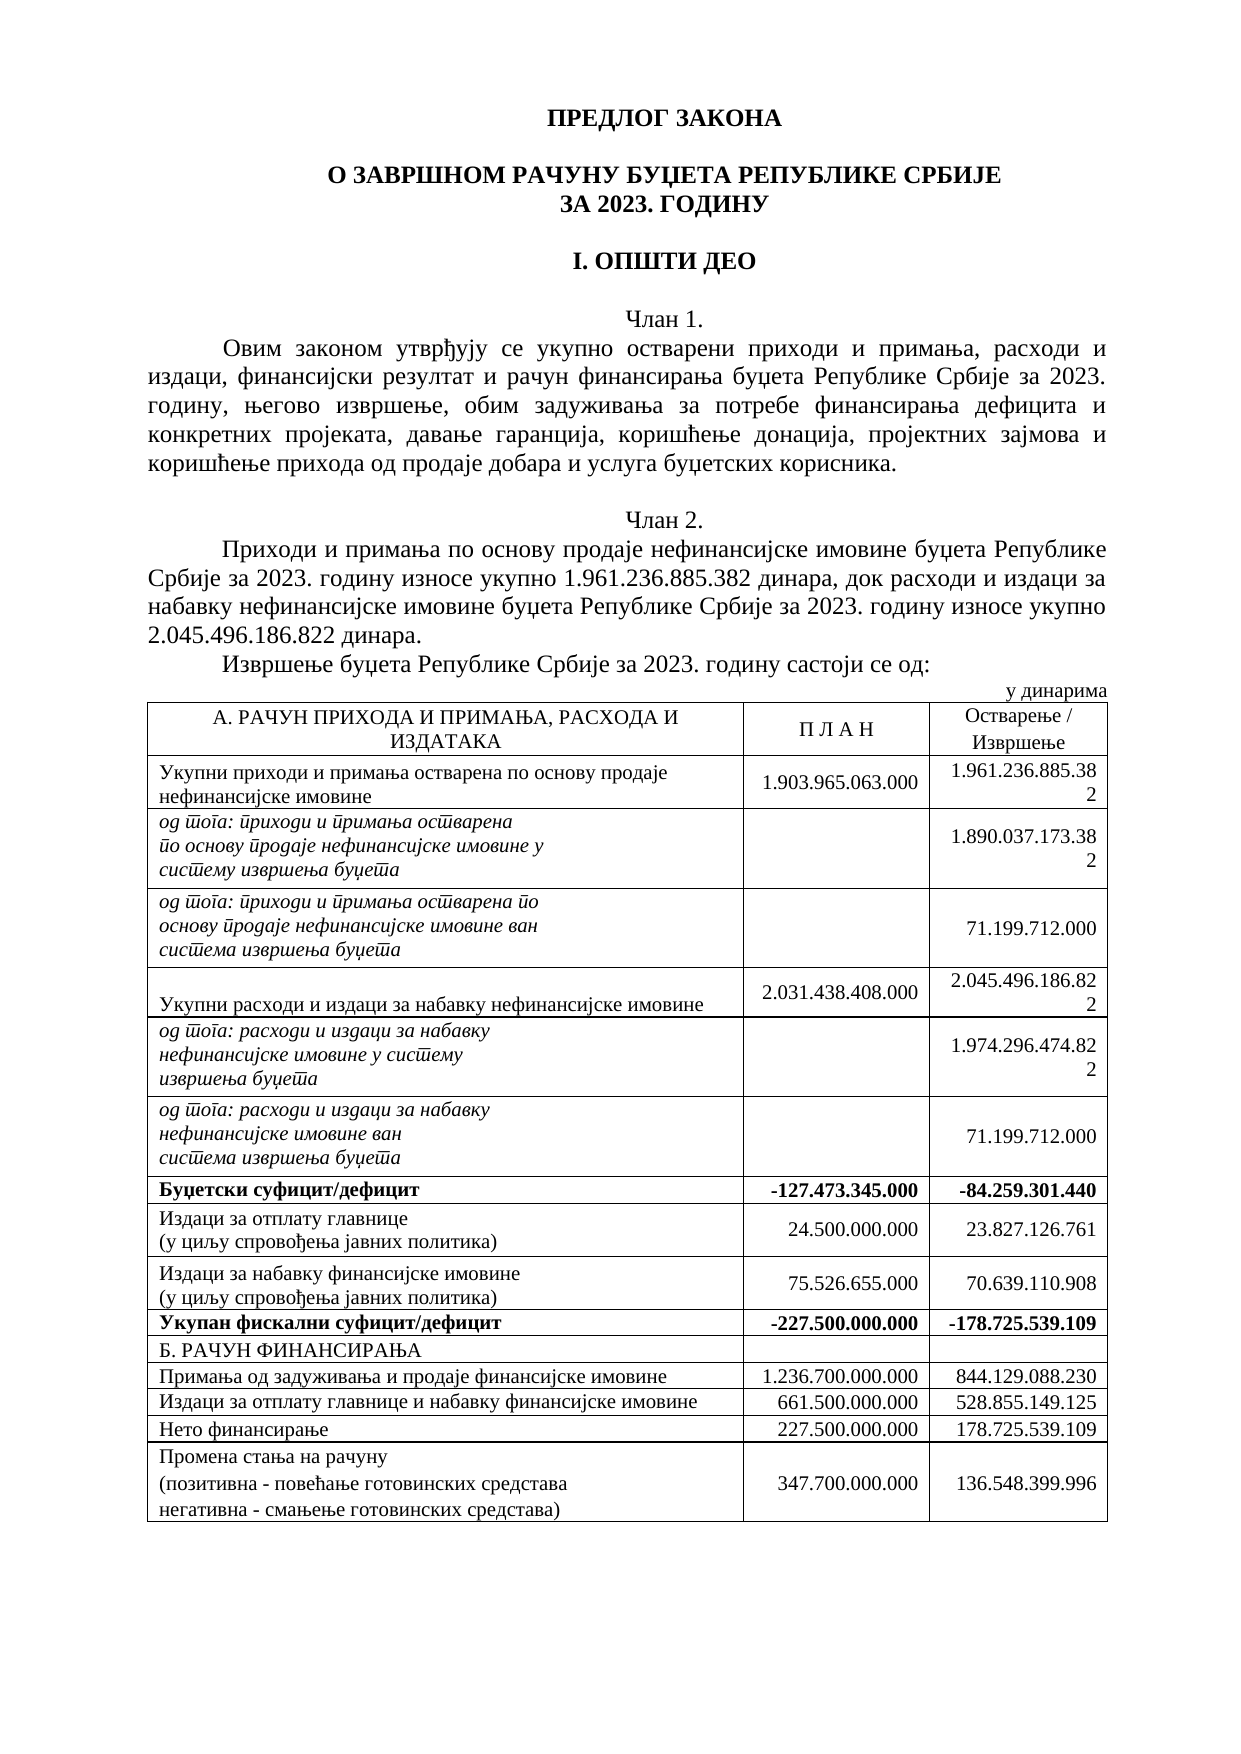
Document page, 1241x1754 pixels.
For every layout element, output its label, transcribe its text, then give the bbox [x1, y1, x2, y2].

text Члан 1. [148, 304, 1107, 333]
table_cell од тога: расходи и издаци за набавку нефинансијске имовине у систему извршења буџета [148, 1018, 743, 1096]
table_cell [744, 809, 929, 888]
table_cell 24.500.000.000 [744, 1204, 929, 1256]
text I. ОПШТИ ДЕО [148, 246, 1107, 275]
table_cell Издаци за отплату главнице (у циљу спровођења јавних политика) [148, 1204, 743, 1256]
table_cell [930, 1443, 1107, 1468]
table_cell -178.725.539.109 [930, 1310, 1107, 1335]
table_cell [744, 1336, 929, 1362]
table_cell (позитивна - повећање готoвинских средстава [148, 1468, 743, 1494]
text у динарима [148, 678, 1107, 702]
table_header Остварење / [930, 703, 1107, 728]
table_cell Издаци за отплату главнице и набавку финансијске имовине [148, 1389, 743, 1415]
text Члан 2. [148, 505, 1107, 534]
table_cell 70.639.110.908 [930, 1257, 1107, 1309]
table_cell негативна - смањење готовинских средстава) [148, 1495, 743, 1521]
text ПРЕДЛОГ ЗАКОНА [148, 103, 1107, 131]
table_cell 227.500.000.000 [744, 1416, 929, 1441]
table_cell Нето финансирање [148, 1416, 743, 1441]
table_cell Буџетски суфицит/дефицит [148, 1177, 743, 1202]
text Овим законом утврђују се укупно остварени приходи и примања, расходи и издаци, финансијски резултат и рачун финансирања буџета Републике Србије за 2023. годину, његово извршење, обим задуживања за потребе финансирања дефицита и конкретних пројеката, давање гаранција, коришћење донација, пројектних зајмова и коришћење прихода од продаје добара и услуга буџетских корисника. [148, 333, 1107, 476]
table_cell -127.473.345.000 [744, 1177, 929, 1202]
table_cell Б. РАЧУН ФИНАНСИРАЊА [148, 1336, 743, 1362]
table_cell Извршење [930, 728, 1107, 755]
text Извршење буџета Републике Србије за 2023. годину састojи се од: [148, 649, 1107, 678]
table_cell [744, 1097, 929, 1176]
table_cell од тога: расходи и издаци за набавку нефинансијске имовине ван система извршења буџета [148, 1097, 743, 1176]
table_cell Укупан фискални суфицит/дефицит [148, 1310, 743, 1335]
table_cell [930, 1495, 1107, 1521]
table_cell 2.031.438.408.000 [744, 968, 929, 1016]
table_cell од тога: приходи и примања остваренa по основу продаје нефинансијске имовине ван система извршења буџета [148, 889, 743, 967]
table_cell -84.259.301.440 [930, 1177, 1107, 1202]
text ЗА 2023. ГОДИНУ [148, 189, 1107, 218]
table_cell Укупни приходи и примања остварена по основу продаје нефинансијске имовине [148, 756, 743, 808]
table_cell Укупни расходи и издаци за набавку нефинансијске имовине [148, 968, 743, 1016]
table_cell Издаци за набавку финансијске имовине (у циљу спровођења јавних политика) [148, 1257, 743, 1309]
table_cell 1.974.296.474.822 [930, 1018, 1107, 1096]
table_cell Примања од задуживања и продаје финансијске имовине [148, 1363, 743, 1388]
table_cell 1.961.236.885.382 [930, 756, 1107, 808]
table_cell 1.236.700.000.000 [744, 1363, 929, 1388]
table_header П Л А Н [744, 703, 929, 755]
table_cell 1.890.037.173.382 [930, 809, 1107, 888]
table_cell 136.548.399.996 [930, 1468, 1107, 1494]
table_header А. РАЧУН ПРИХОДА И ПРИМАЊА, РАСХОДА И ИЗДАТАКА [148, 703, 743, 755]
table_cell [744, 1495, 929, 1521]
table_cell 2.045.496.186.822 [930, 968, 1107, 1016]
table_cell 347.700.000.000 [744, 1468, 929, 1494]
table_cell [744, 1443, 929, 1468]
table_cell [744, 889, 929, 967]
text О ЗАВРШНОМ РАЧУНУ БУЏЕТА РЕПУБЛИКЕ СРБИЈЕ [148, 160, 1107, 189]
table_cell 844.129.088.230 [930, 1363, 1107, 1388]
table_cell 178.725.539.109 [930, 1416, 1107, 1441]
table_cell 71.199.712.000 [930, 1097, 1107, 1176]
table_cell 71.199.712.000 [930, 889, 1107, 967]
table_cell 23.827.126.761 [930, 1204, 1107, 1256]
table_cell Промена стања на рачуну [148, 1443, 743, 1468]
table_cell 661.500.000.000 [744, 1389, 929, 1415]
table_cell [930, 1336, 1107, 1362]
table_cell -227.500.000.000 [744, 1310, 929, 1335]
table_cell од тога: приходи и примања остваренa по основу продаје нефинансијске имовине у систему извршења буџета [148, 809, 743, 888]
table_cell [744, 1018, 929, 1096]
text Приходи и примања по основу продаје нефинансијске имовине буџета Републике Србије за 2023. годину износе укупно 1.961.236.885.382 динара, док расходи и издаци за набавку нефинансијске имовине буџета Републике Србије за 2023. годину износе укупно 2.045.496.186.822 динара. [148, 534, 1107, 649]
table_cell 1.903.965.063.000 [744, 756, 929, 808]
table_cell 528.855.149.125 [930, 1389, 1107, 1415]
table_cell 75.526.655.000 [744, 1257, 929, 1309]
